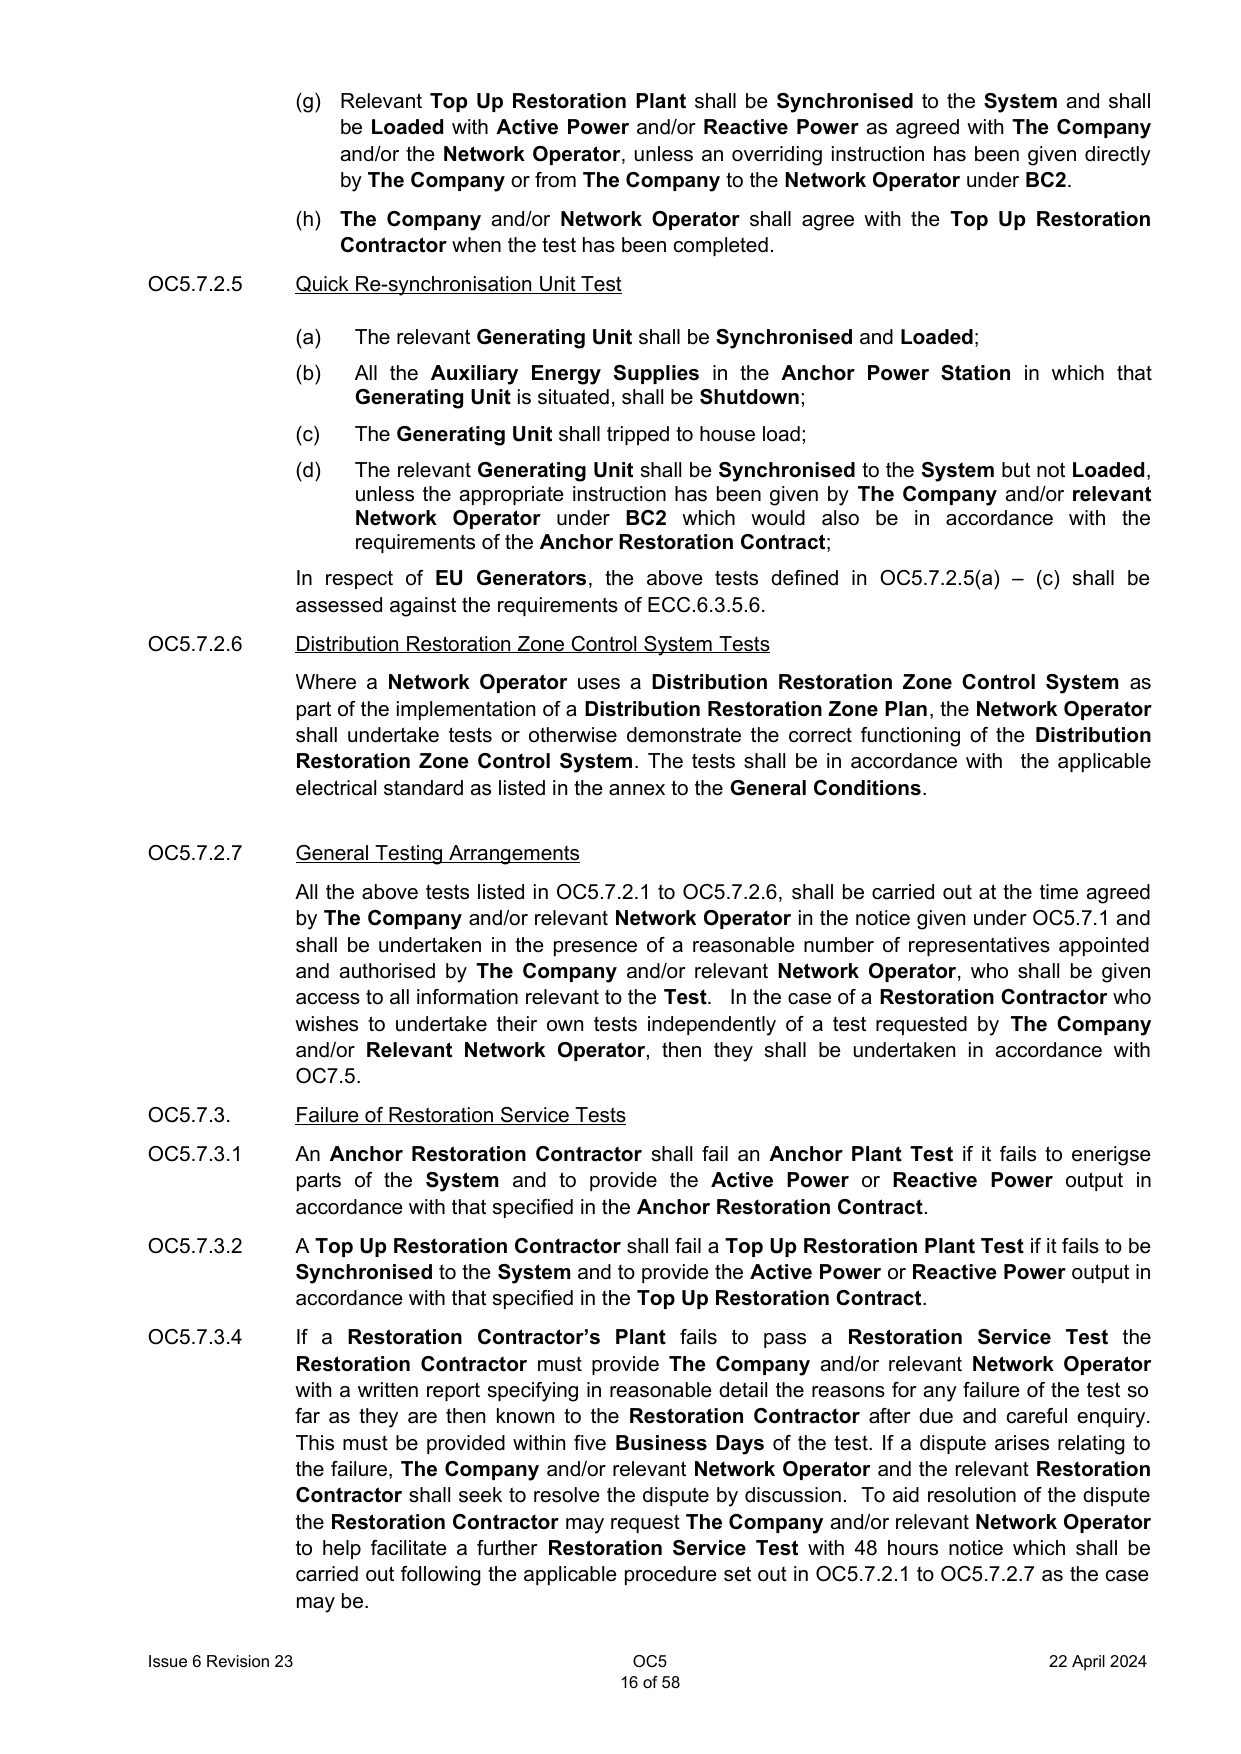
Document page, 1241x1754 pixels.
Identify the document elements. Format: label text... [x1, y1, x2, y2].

text OC5.7.2.7 General Testing Arrangements [148, 841, 1152, 865]
text In respect of EU Generators, the above tests defined in OC5.7.2.5(a) – (c) shall be assessed against the requirements of ECC.6.3.5.6. [295, 566, 1152, 616]
text OC5.7.3.1 An Anchor Restoration Contractor shall fail an Anchor Plant Test if it fails to enerigse parts of the System and to provide the Active Power or Reactive Power output in accordance with that specified in the Anchor Restoration Contract. [148, 1142, 1152, 1218]
text All the above tests listed in OC5.7.2.1 to OC5.7.2.6, shall be carried out at the time agreed by The Company and/or relevant Network Operator in the notice given under OC5.7.1 and shall be undertaken in the presence of a reasonable number of representatives appointed and authorised by The Company and/or relevant Network Operator, who shall be given access to all information relevant to the Test. In the case of a Restoration Contractor who wishes to undertake their own tests independently of a test requested by The Company and/or Relevant Network Operator, then they shall be undertaken in accordance with OC7.5. [148, 880, 1152, 1088]
text (h) The Company and/or Network Operator shall agree with the Top Up Restoration Contractor when the test has been completed. [295, 207, 1152, 257]
text OC5.7.3. Failure of Restoration Service Tests [148, 1103, 1152, 1127]
text OC5.7.3.2 A Top Up Restoration Contractor shall fail a Top Up Restoration Plant Test if it fails to be Synchronised to the System and to provide the Active Power or Reactive Power output in accordance with that specified in the Top Up Restoration Contract. [148, 1233, 1152, 1310]
text OC5.7.2.6 Distribution Restoration Zone Control System Tests [148, 631, 1152, 655]
text Where a Network Operator uses a Distribution Restoration Zone Control System as part of the implementation of a Distribution Restoration Zone Plan, the Network Operator shall undertake tests or otherwise demonstrate the correct functioning of the Distribution Restoration Zone Control System. The tests shall be in accordance with the applicable electrical standard as listed in the annex to the General Conditions. [295, 670, 1152, 799]
list The relevant Generating Unit shall be Synchronised and Loaded; [295, 324, 1152, 348]
list OC5.7.2.5 Quick Re-synchronisation Unit Test [148, 272, 1152, 296]
text (g) Relevant Top Up Restoration Plant shall be Synchronised to the System and shall be Loaded with Active Power and/or Reactive Power as agreed with The Company and/or the Network Operator, unless an overriding instruction has been given directly by The Company or from The Company to the Network Operator under BC2. [295, 89, 1152, 192]
text OC5.7.3.4 If a Restoration Contractor’s Plant fails to pass a Restoration Service Test the Restoration Contractor must provide The Company and/or relevant Network Operator with a written report specifying in reasonable detail the reasons for any failure of the test so far as they are then known to the Restoration Contractor after due and careful enquiry. This must be provided within five Business Days of the test. If a dispute arises relating to the failure, The Company and/or relevant Network Operator and the relevant Restoration Contractor shall seek to resolve the dispute by discussion. To aid resolution of the dispute the Restoration Contractor may request The Company and/or relevant Network Operator to help facilitate a further Restoration Service Test with 48 hours notice which shall be carried out following the applicable procedure set out in OC5.7.2.1 to OC5.7.2.7 as the case may be. [148, 1325, 1152, 1612]
list The Generating Unit shall tripped to house load; [295, 421, 1152, 445]
list All the Auxiliary Energy Supplies in the Anchor Power Station in which that Generating Unit is situated, shall be Shutdown; [295, 361, 1152, 409]
list The relevant Generating Unit shall be Synchronised to the System but not Loaded, unless the appropriate instruction has been given by The Company and/or relevant Network Operator under BC2 which would also be in accordance with the requirements of the Anchor Restoration Contract; [295, 458, 1152, 554]
